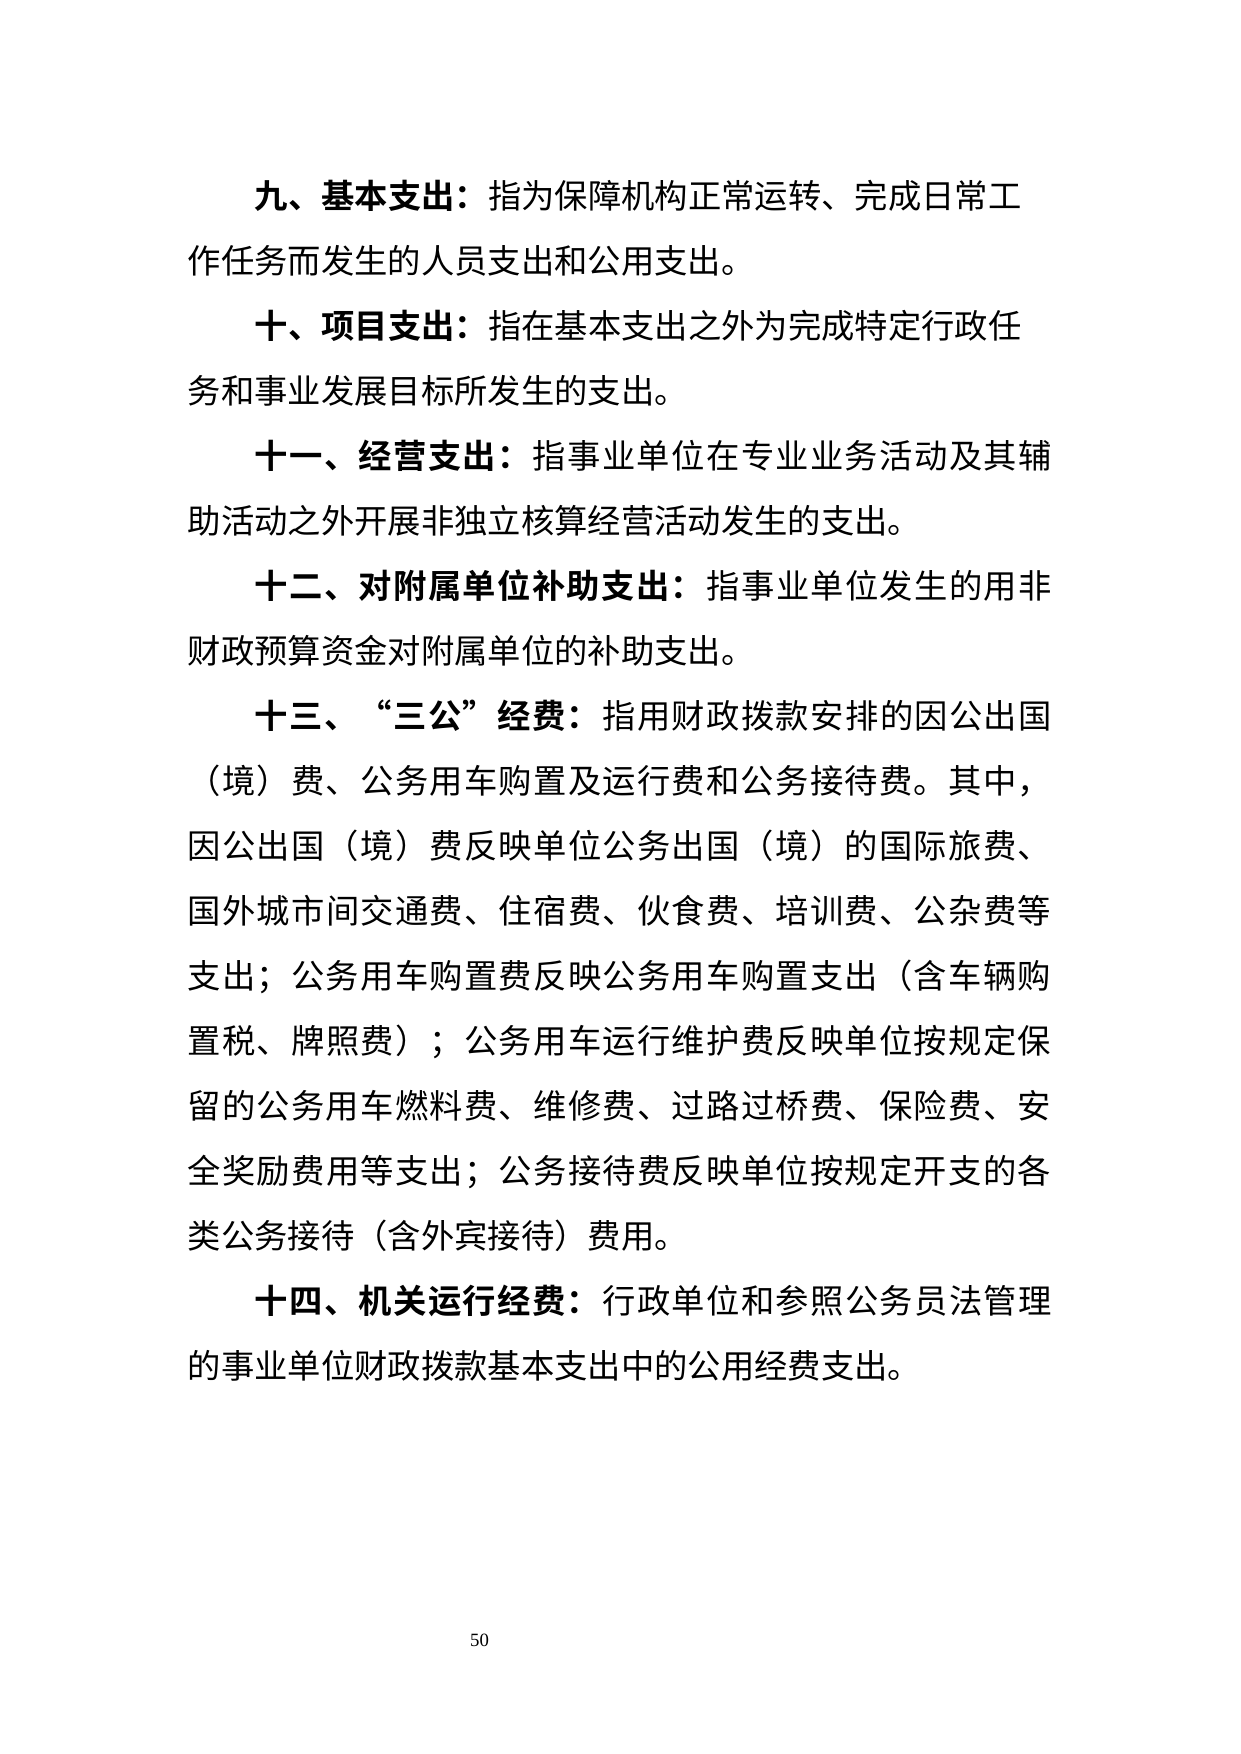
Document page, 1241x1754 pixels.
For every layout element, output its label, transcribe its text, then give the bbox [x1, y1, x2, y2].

text 九、基本支出：指为保障机构正常运转、完成日常工作任务而发生的人员支出和公用支出。 [187, 162, 1053, 292]
text 十、项目支出：指在基本支出之外为完成特定行政任务和事业发展目标所发生的支出。 [187, 292, 1053, 422]
text 十四、机关运行经费：行政单位和参照公务员法管理的事业单位财政拨款基本支出中的公用经费支出。 [187, 1267, 1053, 1397]
text 十二、对附属单位补助支出：指事业单位发生的用非财政预算资金对附属单位的补助支出。 [187, 552, 1053, 682]
text 十一、经营支出：指事业单位在专业业务活动及其辅助活动之外开展非独立核算经营活动发生的支出。 [187, 422, 1053, 552]
text 十三、“三公”经费：指用财政拨款安排的因公出国（境）费、公务用车购置及运行费和公务接待费。其中，因公出国（境）费反映单位公务出国（境）的国际旅费、国外城市间交通费、住宿费、伙食费、培训费、公杂费等支出；公务用车购置费反映公务用车购置支出（含车辆购置税、牌照费）；公务用车运行维护费反映单位按规定保留的公务用车燃料费、维修费、过路过桥费、保险费、安全奖励费用等支出；公务接待费反映单位按规定开支的各类公务接待（含外宾接待）费用。 [187, 682, 1053, 1267]
